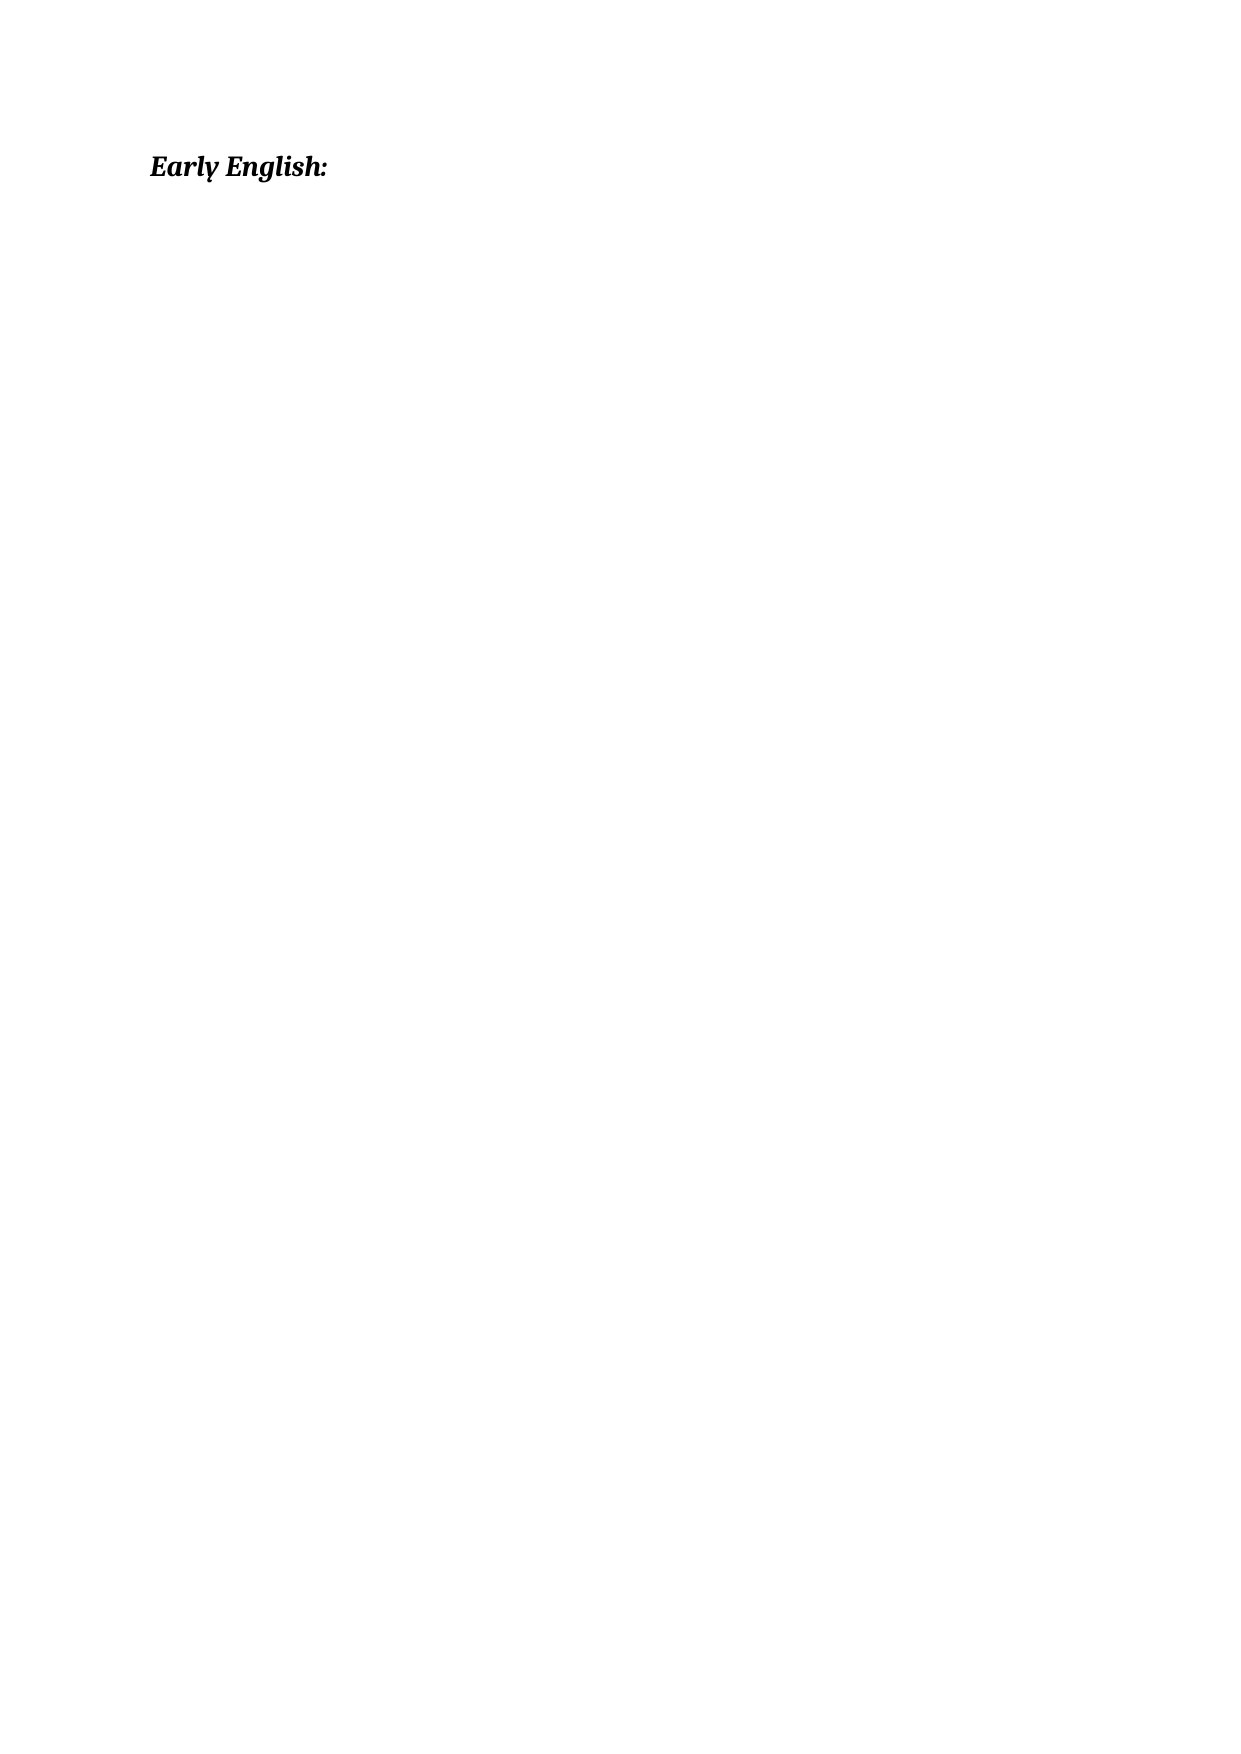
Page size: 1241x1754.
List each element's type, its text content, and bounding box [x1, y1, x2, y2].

text Early English: [150, 150, 1090, 183]
